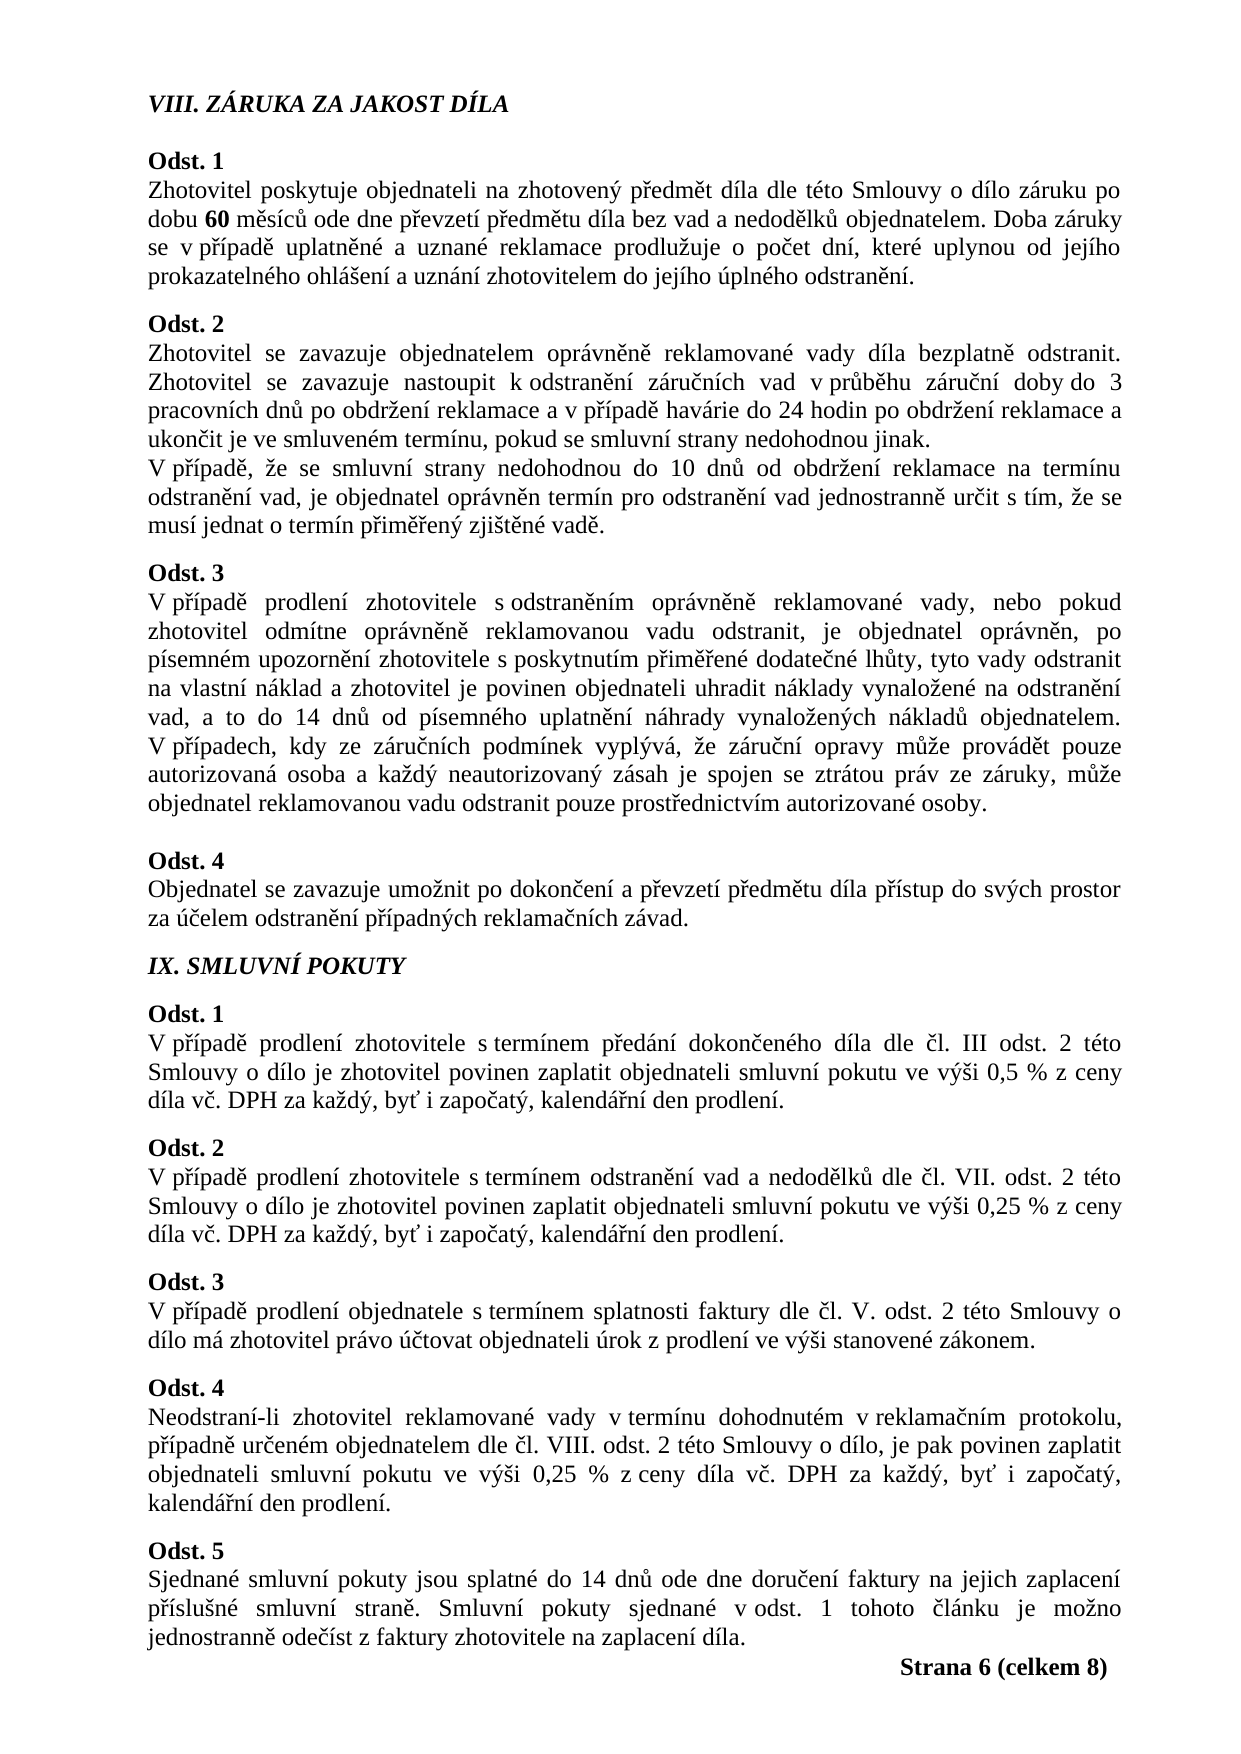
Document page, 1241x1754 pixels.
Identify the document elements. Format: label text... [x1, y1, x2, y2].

text Objednatel se zavazuje umožnit po dokončení a převzetí předmětu díla přístup do svých prostor za účelem odstranění případných reklamačních závad. [148, 874, 1122, 932]
subtitle VIII. ZÁRUKA ZA JAKOST DÍLA [148, 89, 1122, 117]
text V případě prodlení zhotovitele s termínem předání dokončeného díla dle čl. III odst. 2 této Smlouvy o dílo je zhotovitel povinen zaplatit objednateli smluvní pokutu ve výši 0,5 % z ceny díla vč. DPH za každý, byť i započatý, kalendářní den prodlení. [148, 1028, 1122, 1114]
text Odst. 1 [148, 999, 1122, 1028]
text Zhotovitel poskytuje objednateli na zhotovený předmět díla dle této Smlouvy o dílo záruku po dobu 60 měsíců ode dne převzetí předmětu díla bez vad a nedodělků objednatelem. Doba záruky se v případě uplatněné a uznané reklamace prodlužuje o počet dní, které uplynou od jejího prokazatelného ohlášení a uznání zhotovitelem do jejího úplného odstranění. [148, 175, 1122, 290]
subtitle Odst. 4 [148, 846, 1122, 874]
text Odst. 4 [148, 1373, 1122, 1402]
text Sjednané smluvní pokuty jsou splatné do 14 dnů ode dne doručení faktury na jejich zaplacení příslušné smluvní straně. Smluvní pokuty sjednané v odst. 1 tohoto článku je možno jednostranně odečíst z faktury zhotovitele na zaplacení díla. [148, 1564, 1122, 1651]
text Odst. 2 [148, 309, 1122, 338]
text Odst. 2 [148, 1133, 1122, 1162]
text Odst. 1 [148, 146, 1122, 175]
text Odst. 3 [148, 1267, 1122, 1296]
subtitle Odst. 5 [148, 1536, 1122, 1564]
subtitle IX. SMLUVNÍ POKUTY [148, 951, 1122, 980]
text Odst. 3 [148, 558, 1122, 587]
text V případě prodlení objednatele s termínem splatnosti faktury dle čl. V. odst. 2 této Smlouvy o dílo má zhotovitel právo účtovat objednateli úrok z prodlení ve výši stanovené zákonem. [148, 1296, 1122, 1354]
text V případě, že se smluvní strany nedohodnou do 10 dnů od obdržení reklamace na termínu odstranění vad, je objednatel oprávněn termín pro odstranění vad jednostranně určit s tím, že se musí jednat o termín přiměřený zjištěné vadě. [148, 453, 1122, 539]
text V případě prodlení zhotovitele s termínem odstranění vad a nedodělků dle čl. VII. odst. 2 této Smlouvy o dílo je zhotovitel povinen zaplatit objednateli smluvní pokutu ve výši 0,25 % z ceny díla vč. DPH za každý, byť i započatý, kalendářní den prodlení. [148, 1162, 1122, 1248]
text Neodstraní-li zhotovitel reklamované vady v termínu dohodnutém v reklamačním protokolu, případně určeném objednatelem dle čl. VIII. odst. 2 této Smlouvy o dílo, je pak povinen zaplatit objednateli smluvní pokutu ve výši 0,25 % z ceny díla vč. DPH za každý, byť i započatý, kalendářní den prodlení. [148, 1402, 1122, 1517]
text V případě prodlení zhotovitele s odstraněním oprávněně reklamované vady, nebo pokud zhotovitel odmítne oprávněně reklamovanou vadu odstranit, je objednatel oprávněn, po písemném upozornění zhotovitele s poskytnutím přiměřené dodatečné lhůty, tyto vady odstranit na vlastní náklad a zhotovitel je povinen objednateli uhradit náklady vynaložené na odstranění vad, a to do 14 dnů od písemného uplatnění náhrady vynaložených nákladů objednatelem. V případech, kdy ze záručních podmínek vyplývá, že záruční opravy může provádět pouze autorizovaná osoba a každý neautorizovaný zásah je spojen se ztrátou práv ze záruky, může objednatel reklamovanou vadu odstranit pouze prostřednictvím autorizované osoby. [148, 587, 1122, 817]
text Zhotovitel se zavazuje objednatelem oprávněně reklamované vady díla bezplatně odstranit. Zhotovitel se zavazuje nastoupit k odstranění záručních vad v průběhu záruční doby do 3 pracovních dnů po obdržení reklamace a v případě havárie do 24 hodin po obdržení reklamace a ukončit je ve smluveném termínu, pokud se smluvní strany nedohodnou jinak. [148, 338, 1122, 453]
